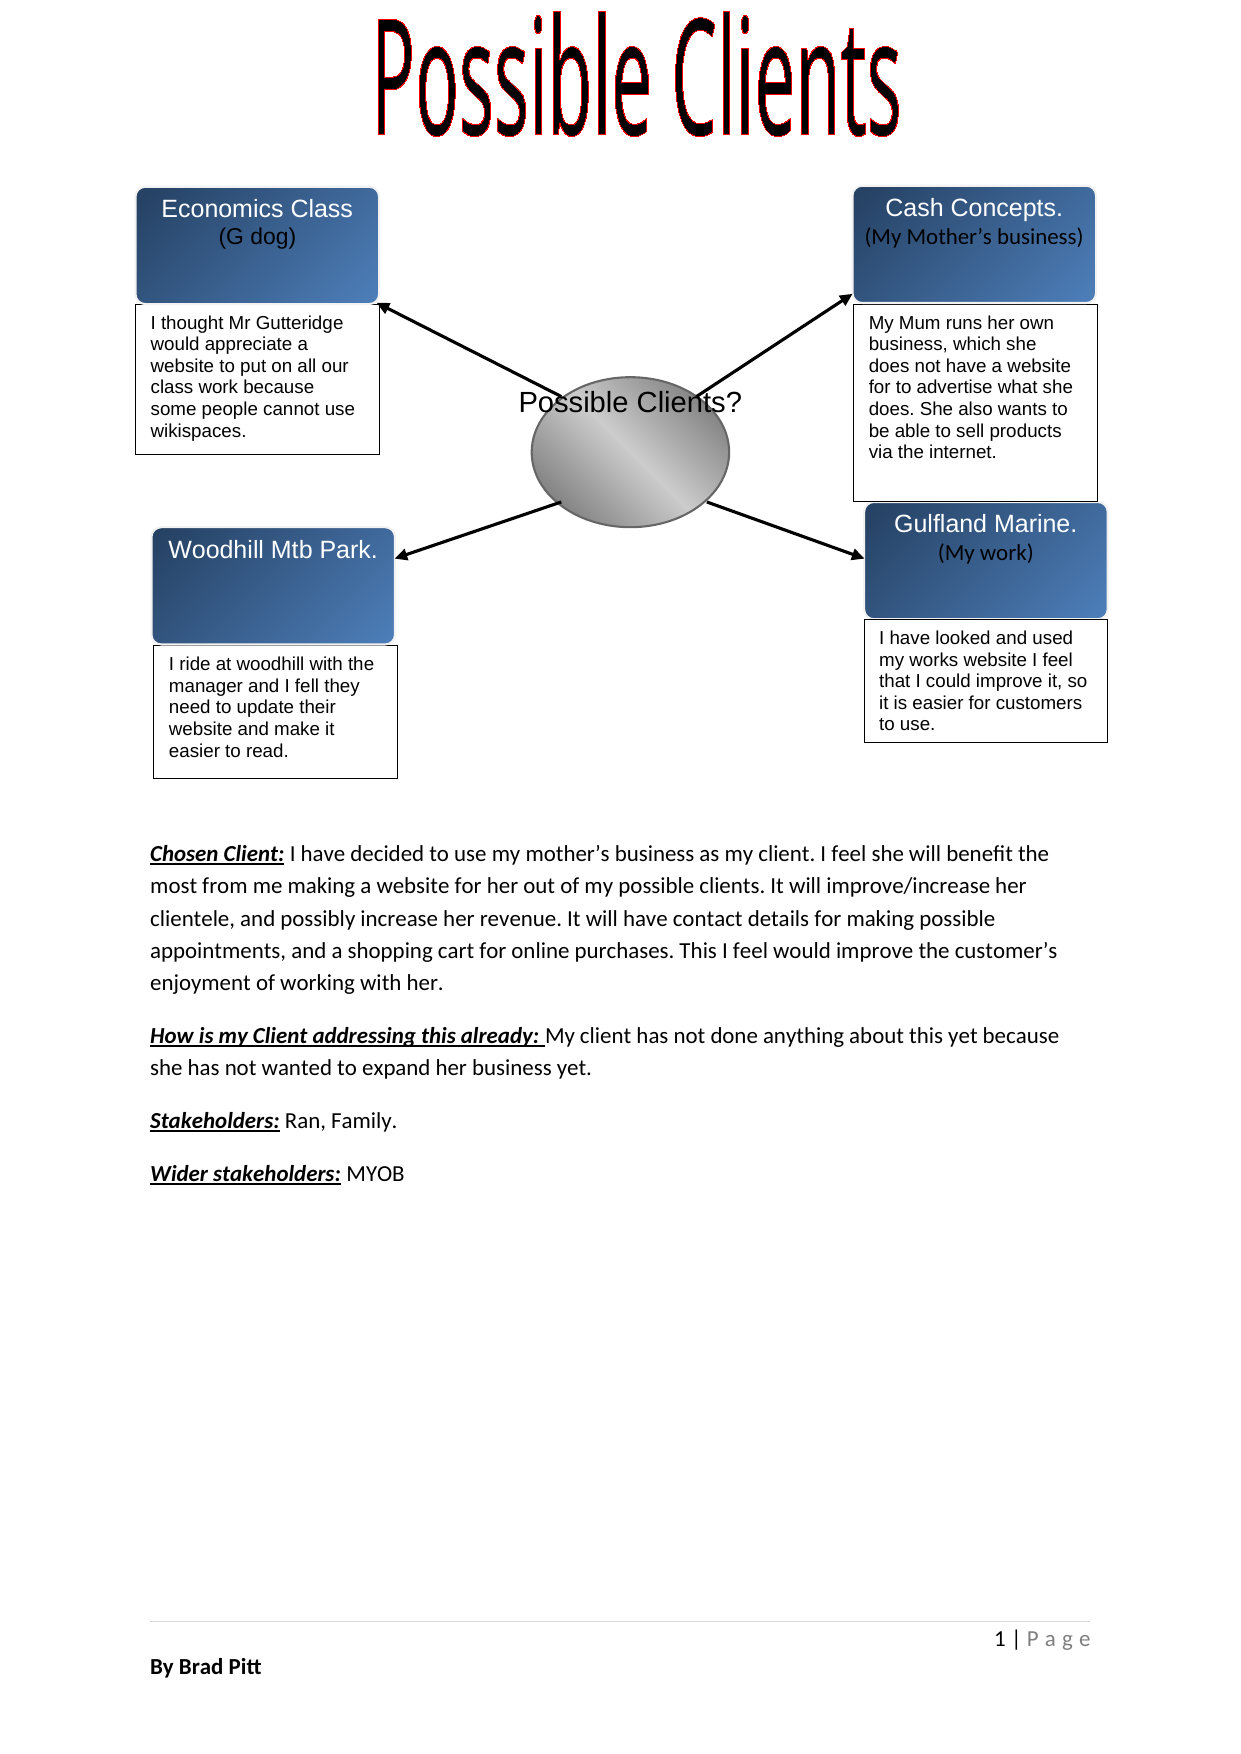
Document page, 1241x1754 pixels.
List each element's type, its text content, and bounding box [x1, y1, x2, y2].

text Chosen Client: I have decided to use my mother’s business as my client. I feel she will benefit the most from me making a website for her out of my possible clients. It will improve/increase her clientele, and possibly increase her revenue. It will have contact details for making possible appointments, and a shopping cart for online purchases. This I feel would improve the customer’s enjoyment of working with her. [150, 839, 1090, 996]
text How is my Client addressing this already: My client has not done anything about this yet because she has not wanted to expand her business yet. [150, 1021, 1090, 1081]
text Wider stakeholders: MYOB [150, 1159, 1090, 1187]
text Stakeholders: Ran, Family. [150, 1106, 1090, 1134]
